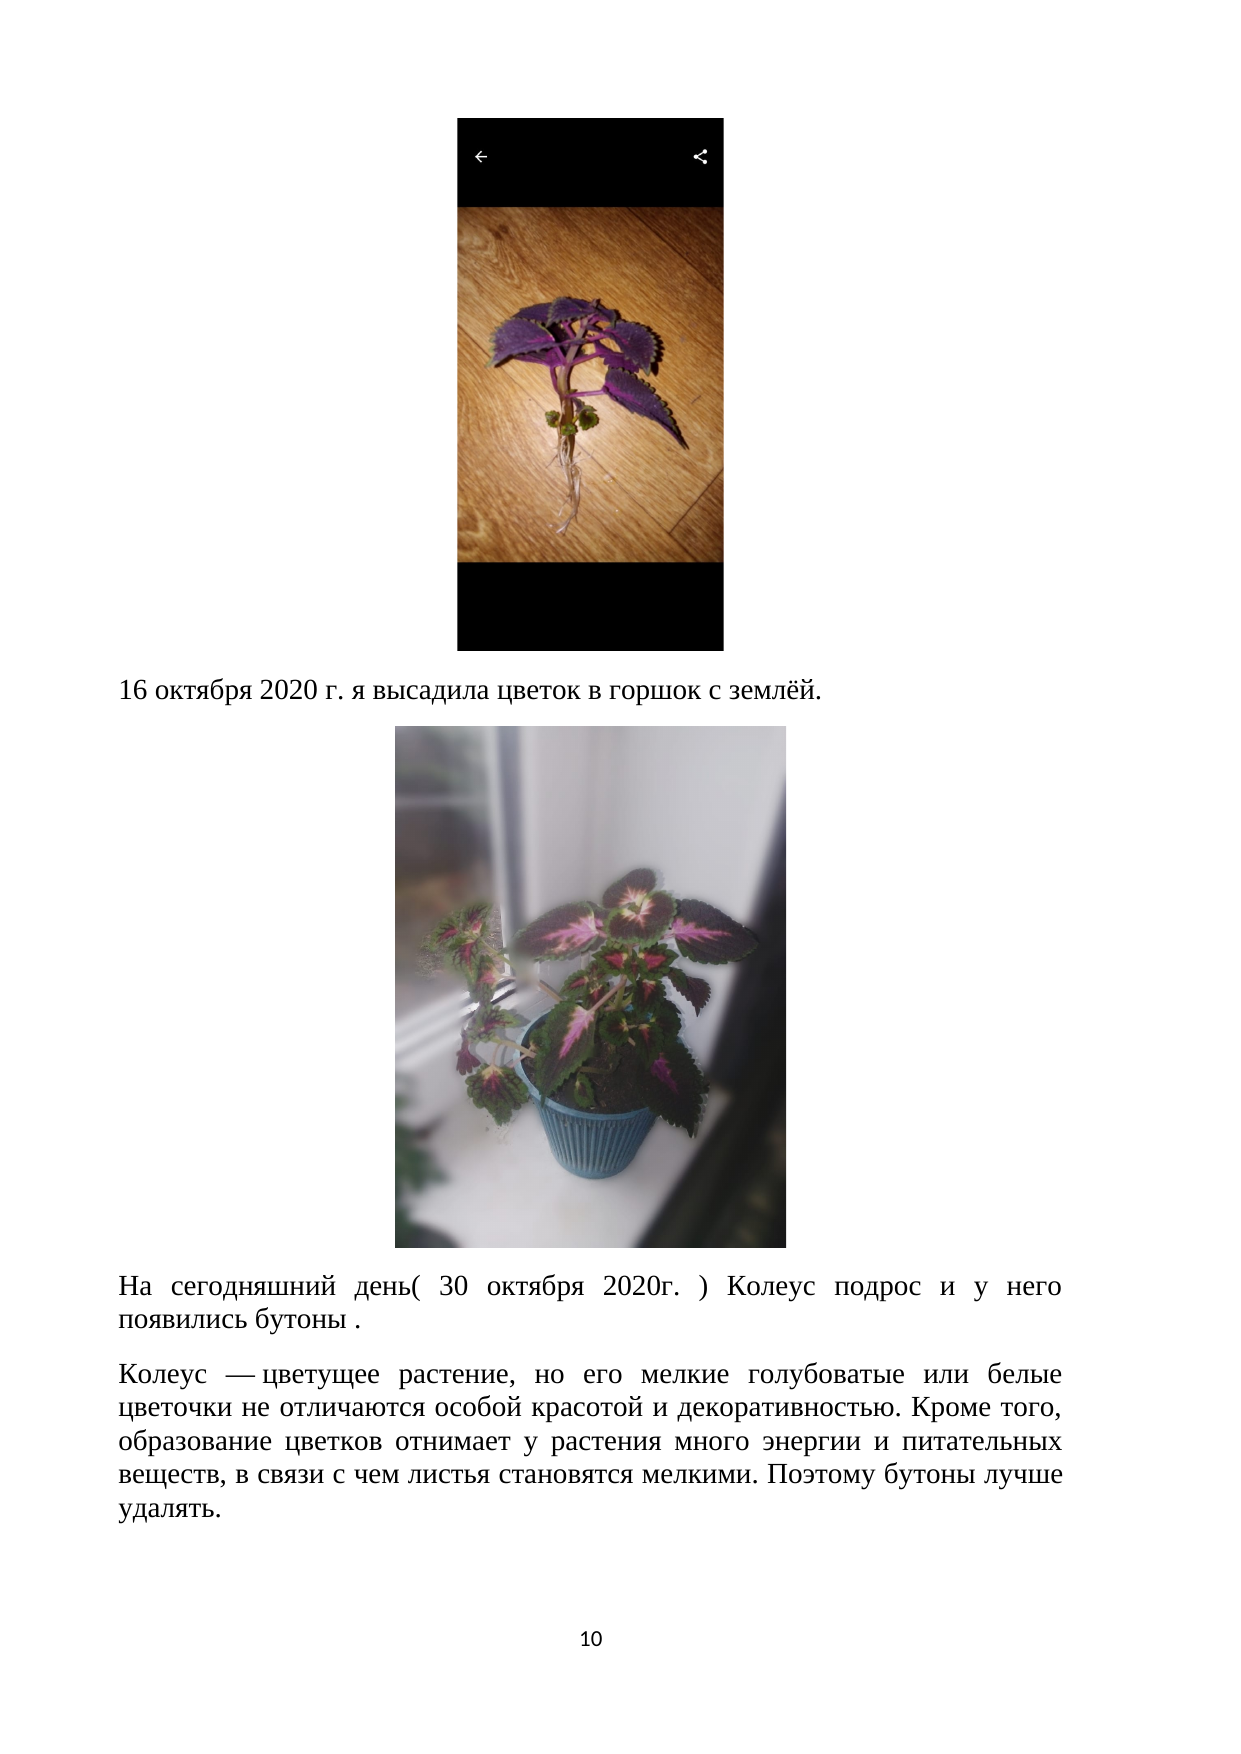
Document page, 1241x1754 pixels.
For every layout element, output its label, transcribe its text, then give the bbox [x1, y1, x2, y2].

picture [457, 118, 724, 651]
text 16 октября 2020 г. я высадила цветок в горшок с землёй. [118, 672, 1063, 705]
text Колеус — цветущее растение, но его мелкие голубоватые или белые цветочки не отличаются особой красотой и декоративностью. Кроме того, образование цветков отнимает у растения много энергии и питательных веществ, в связи с чем листья становятся мелкими. Поэтому бутоны лучше удалять. [118, 1356, 1063, 1524]
picture [395, 726, 787, 1248]
text На сегодняшний день( 30 октября 2020г. ) Колеус подрос и у него появились бутоны . [118, 1268, 1063, 1335]
